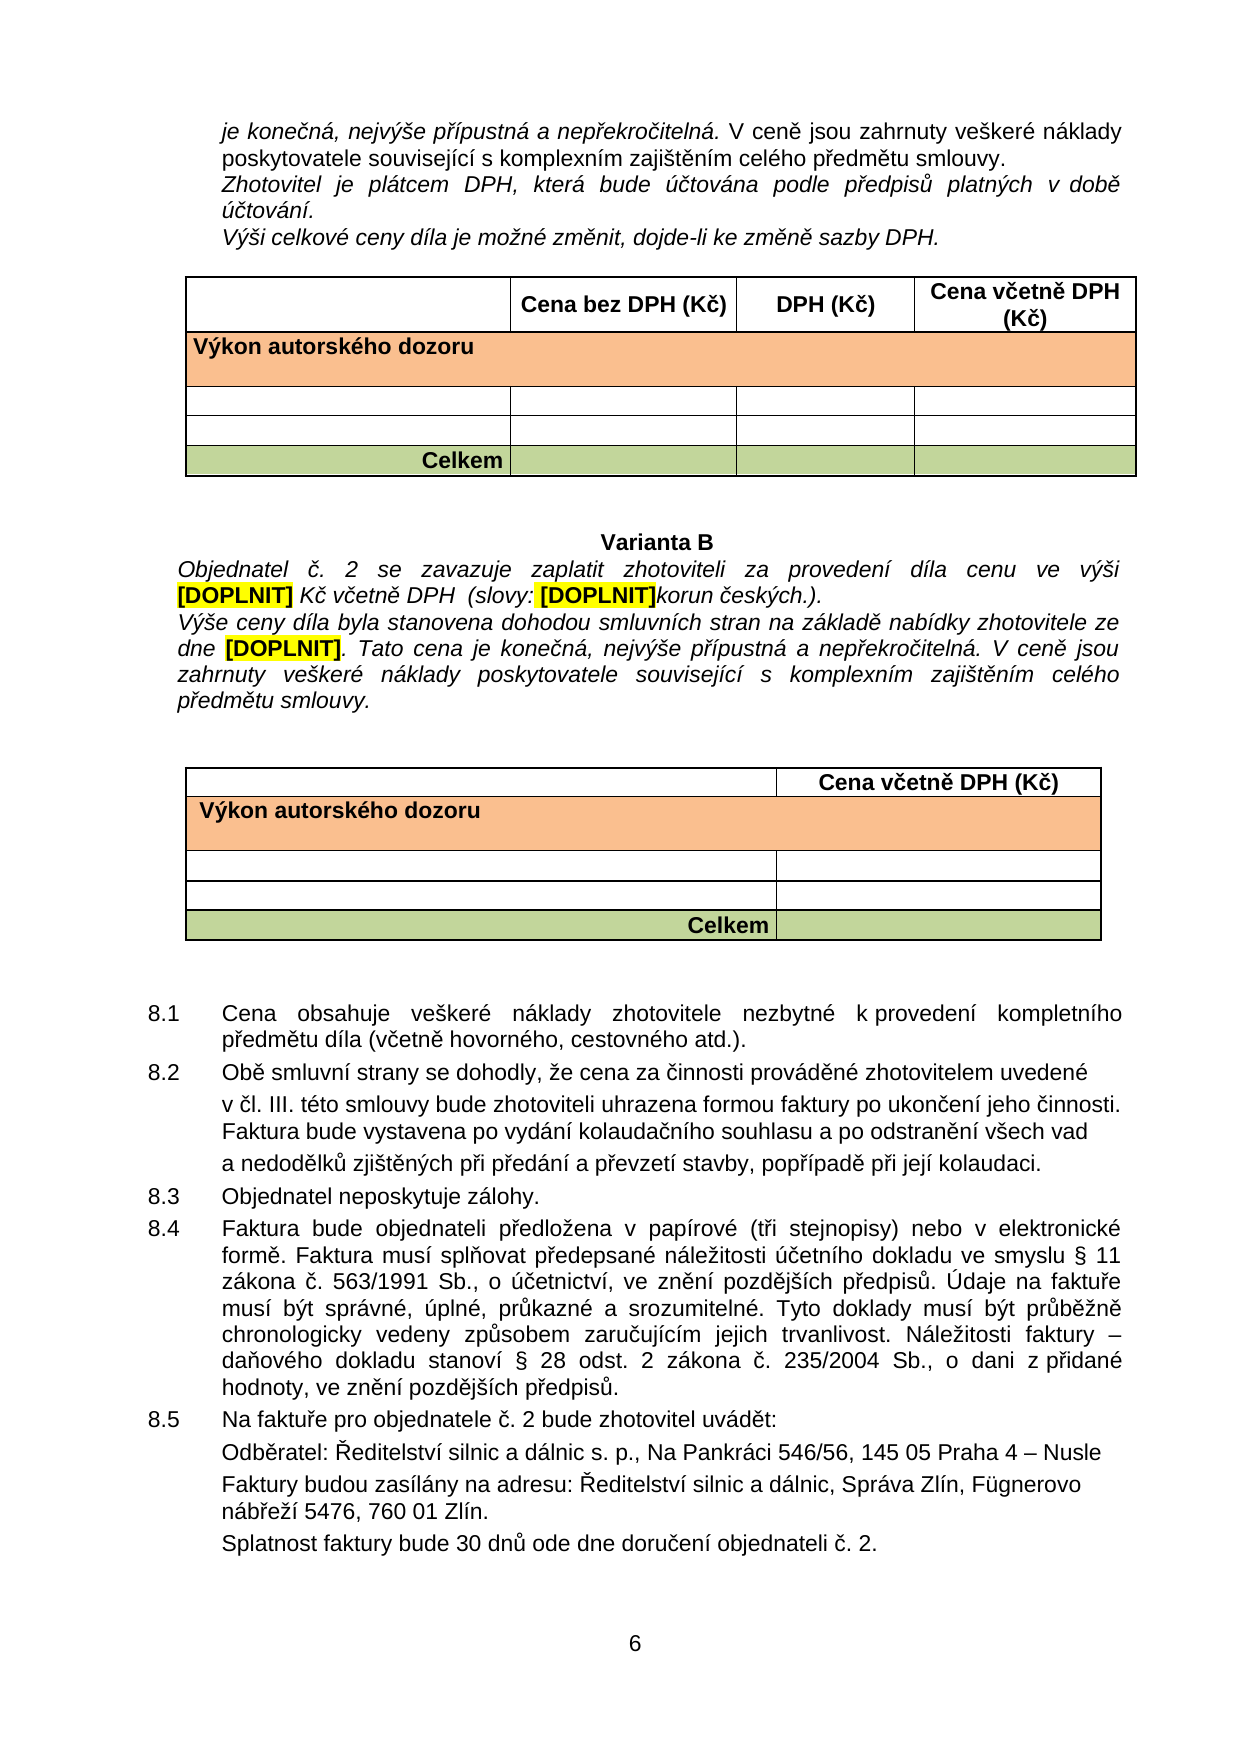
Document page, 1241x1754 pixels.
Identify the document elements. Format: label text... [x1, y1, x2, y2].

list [222, 118, 1122, 171]
table_cell [915, 446, 1135, 474]
text Faktury budou zasílány na adresu: Ředitelství silnic a dálnic, Správa Zlín, Fügnerovo nábřeží 5476, 760 01 Zlín. [221, 1471, 1122, 1524]
table_cell [737, 446, 914, 474]
table_cell Celkem [187, 446, 510, 474]
list Cena obsahuje veškeré náklady zhotovitele nezbytné k provedení kompletního předmětu díla (včetně hovorného, cestovného atd.). [148, 1000, 1122, 1052]
table_cell [777, 882, 1100, 909]
table_header Cena včetně DPH (Kč) [777, 769, 1100, 796]
table_cell [915, 416, 1135, 445]
table_cell Výkon autorského dozoru [187, 333, 1135, 386]
table_cell [511, 446, 736, 474]
text Výši celkové ceny díla je možné změnit, dojde-li ke změně sazby DPH. [222, 223, 1122, 250]
table_cell [737, 416, 914, 445]
table_cell [187, 882, 776, 909]
table_header [187, 769, 776, 796]
list Na faktuře pro objednatele č. 2 bude zhotovitel uvádět: [148, 1406, 1122, 1432]
table_cell [187, 851, 776, 879]
text Varianta B [192, 529, 1122, 556]
table_cell [737, 387, 914, 415]
table_cell Celkem [187, 911, 776, 939]
list Objednatel neposkytuje zálohy. [148, 1183, 1122, 1209]
list Obě smluvní strany se dohodly, že cena za činnosti prováděné zhotovitelem uvedené [148, 1059, 1122, 1085]
table_cell [187, 387, 510, 415]
table_cell Výkon autorského dozoru [187, 797, 1100, 850]
table_header DPH (Kč) [737, 278, 914, 331]
table_header [187, 278, 510, 331]
text a nedodělků zjištěných při předání a převzetí stavby, popřípadě při její kolaudaci. [221, 1150, 1122, 1177]
table_cell [511, 416, 736, 445]
text Odběratel: Ředitelství silnic a dálnic s. p., Na Pankráci 546/56, 145 05 Praha 4 – Nusle [221, 1439, 1122, 1465]
text Splatnost faktury bude 30 dnů ode dne doručení objednateli č. 2. [221, 1530, 1122, 1557]
text Zhotovitel je plátcem DPH, která bude účtována podle předpisů platných v době účtování. [222, 171, 1122, 223]
list Objednatel č. 2 se zavazuje zaplatit zhotoviteli za provedení díla cenu ve výši [DOPLNIT] Kč včetně DPH (slovy: [DOPLNIT]korun českých.). [177, 556, 1122, 608]
table_cell [187, 416, 510, 445]
table_cell [915, 387, 1135, 415]
list Faktura bude objednateli předložena v papírové (tři stejnopisy) nebo v elektronické formě. Faktura musí splňovat předepsané náležitosti účetního dokladu ve smyslu § 11 zákona č. 563/1991 Sb., o účetnictví, ve znění pozdějších předpisů. Údaje na faktuře musí být správné, úplné, průkazné a srozumitelné. Tyto doklady musí být průběžně chronologicky vedeny způsobem zaručujícím jejich trvanlivost. Náležitosti faktury – daňového dokladu stanoví § 28 odst. 2 zákona č. 235/2004 Sb., o dani z přidané hodnoty, ve znění pozdějších předpisů. [148, 1215, 1122, 1400]
table_header Cena bez DPH (Kč) [511, 278, 736, 331]
text v čl. III. této smlouvy bude zhotoviteli uhrazena formou faktury po ukončení jeho činnosti. Faktura bude vystavena po vydání kolaudačního souhlasu a po odstranění všech vad [222, 1091, 1122, 1144]
table_cell [511, 387, 736, 415]
table_header Cena včetně DPH (Kč) [915, 278, 1135, 331]
table_cell [777, 851, 1100, 879]
text Výše ceny díla byla stanovena dohodou smluvních stran na základě nabídky zhotovitele ze dne [DOPLNIT]. Tato cena je konečná, nejvýše přípustná a nepřekročitelná. V ceně jsou zahrnuty veškeré náklady poskytovatele související s komplexním zajištěním celého předmětu smlouvy. [177, 608, 1122, 714]
table_cell [777, 911, 1100, 939]
